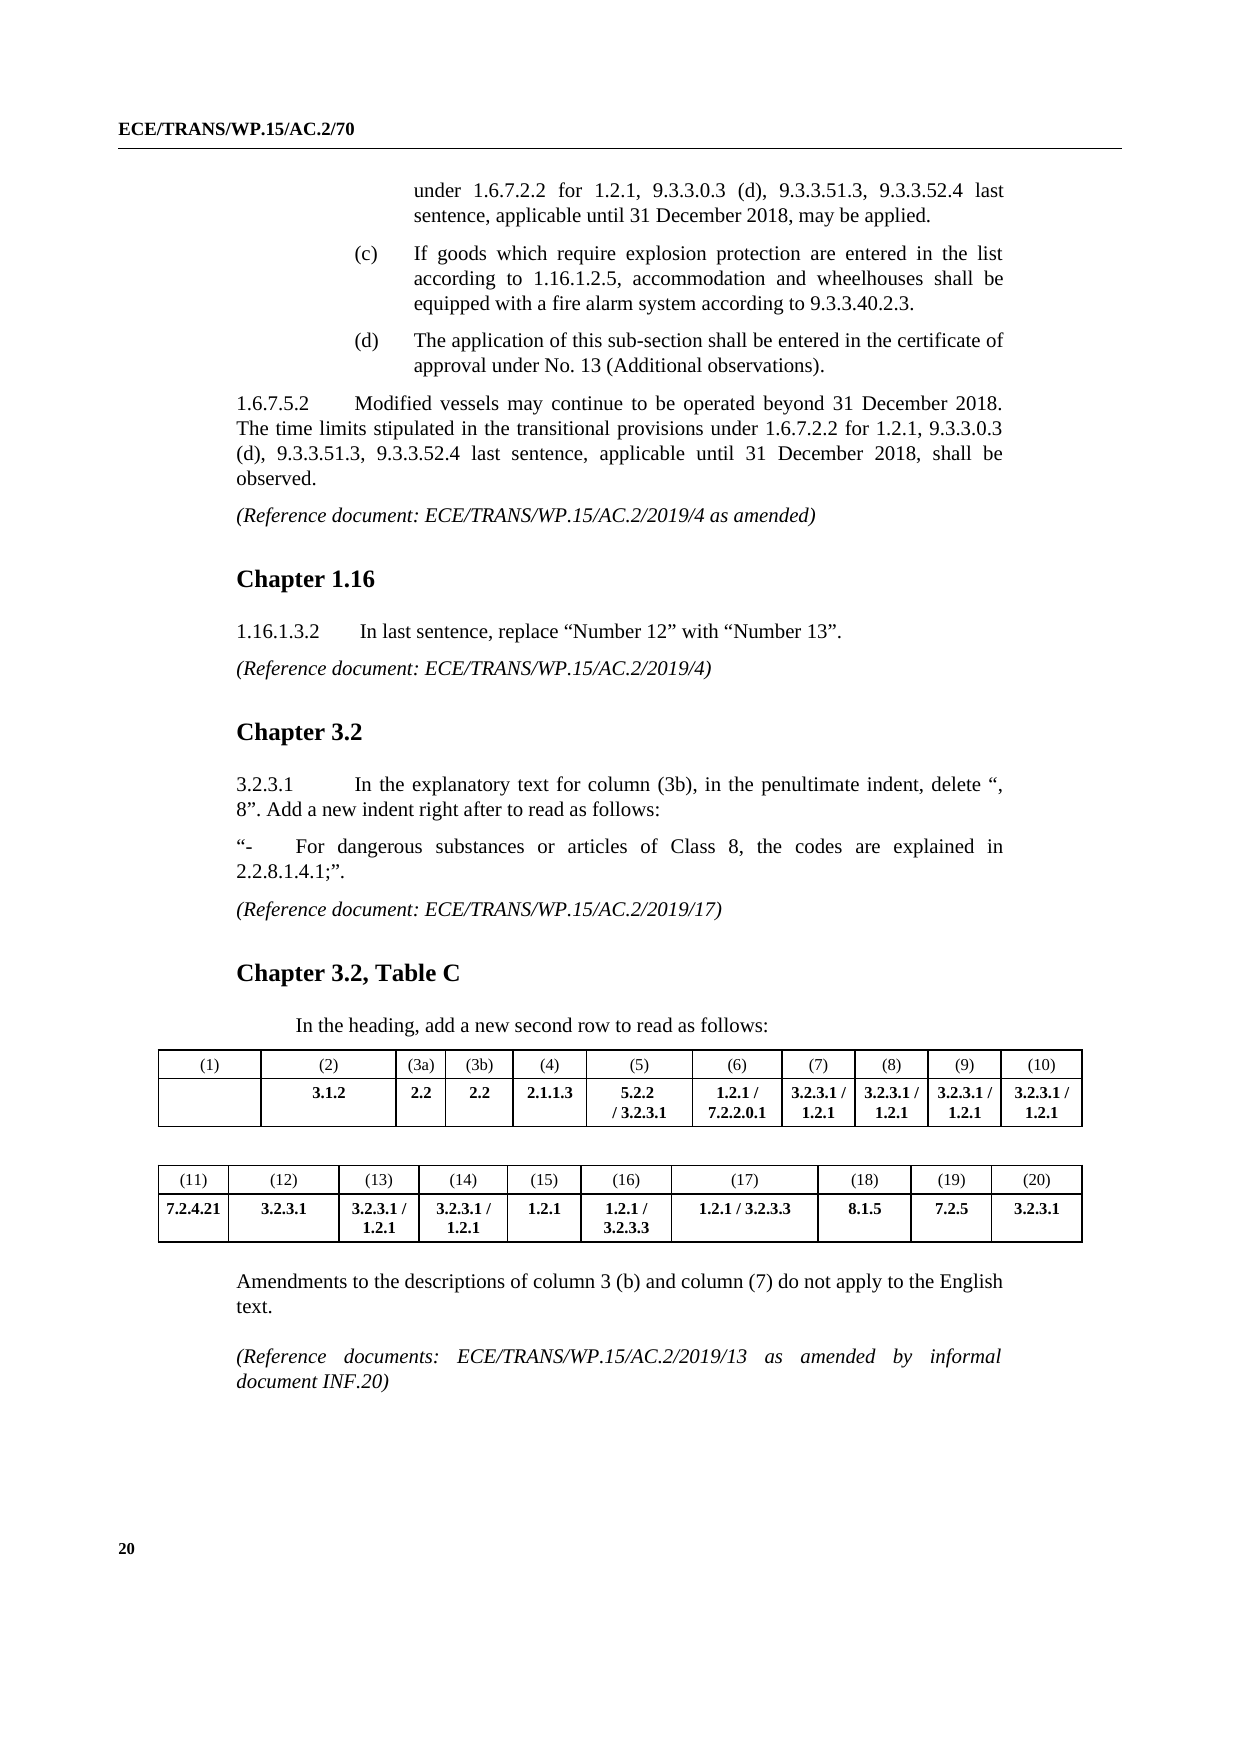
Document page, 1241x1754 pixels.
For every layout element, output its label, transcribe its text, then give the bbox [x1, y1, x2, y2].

table_header (15) [508, 1166, 580, 1193]
table_header (3b) [446, 1051, 512, 1078]
text Chapter 1.16 [118, 565, 1004, 593]
table_header (11) [159, 1166, 228, 1193]
table_cell 2.1.1.3 [514, 1079, 586, 1126]
text 1.16.1.3.2 In last sentence, replace “Number 12” with “Number 13”. [236, 618, 1004, 643]
table_cell 1.2.1 / 7.2.2.0.1 [693, 1079, 781, 1126]
text “- For dangerous substances or articles of Class 8, the codes are explained in 2.2.8.1.4.1;”. [236, 833, 1004, 883]
text (Reference document: ECE/TRANS/WP.15/AC.2/2019/4) [236, 655, 1004, 680]
table_header (1) [159, 1051, 260, 1078]
table_cell 1.2.1 [508, 1195, 580, 1241]
text (Reference document: ECE/TRANS/WP.15/AC.2/2019/4 as amended) [236, 502, 1004, 527]
table_header (16) [582, 1166, 671, 1193]
table_header (6) [693, 1051, 781, 1078]
table_cell 1.2.1 / 3.2.3.3 [672, 1195, 817, 1241]
table_header (12) [229, 1166, 338, 1193]
table_header (17) [672, 1166, 817, 1193]
table_cell 1.2.1 / 3.2.3.3 [582, 1195, 671, 1241]
table_header (8) [856, 1051, 927, 1078]
table_cell 2.2 [446, 1079, 512, 1126]
table_cell [159, 1079, 260, 1126]
table_header (19) [912, 1166, 991, 1193]
table_cell 3.2.3.1 / 1.2.1 [340, 1195, 418, 1241]
text (Reference document: ECE/TRANS/WP.15/AC.2/2019/17) [236, 896, 1004, 921]
text Amendments to the descriptions of column 3 (b) and column (7) do not apply to the English text. [236, 1268, 1004, 1318]
table_header (10) [1002, 1051, 1081, 1078]
table_cell 3.1.2 [262, 1079, 395, 1126]
table_cell 3.2.3.1 [229, 1195, 338, 1241]
table_cell 2.2 [397, 1079, 445, 1126]
table_header (9) [929, 1051, 1000, 1078]
text (Reference documents: ECE/TRANS/WP.15/AC.2/2019/13 as amended by informal document INF.20) [236, 1343, 1004, 1393]
table_cell 3.2.3.1 [992, 1195, 1081, 1241]
text 3.2.3.1 In the explanatory text for column (3b), in the penultimate indent, delete “, 8”. Add a new indent right after to read as follows: [236, 771, 1004, 821]
text In the heading, add a new second row to read as follows: [236, 1012, 1004, 1037]
table_header (18) [819, 1166, 910, 1193]
table_header (20) [992, 1166, 1081, 1193]
text 1.6.7.5.2 Modified vessels may continue to be operated beyond 31 December 2018. The time limits stipulated in the transitional provisions under 1.6.7.2.2 for 1.2.1, 9.3.3.0.3 (d), 9.3.3.51.3, 9.3.3.52.4 last sentence, applicable until 31 December 2018, shall be observed. [236, 390, 1004, 490]
table_cell 5.2.2 / 3.2.3.1 [587, 1079, 692, 1126]
table_cell 3.2.3.1 / 1.2.1 [783, 1079, 854, 1126]
table_cell 7.2.5 [912, 1195, 991, 1241]
table_header (14) [420, 1166, 507, 1193]
table_cell 3.2.3.1 / 1.2.1 [856, 1079, 927, 1126]
table_cell 8.1.5 [819, 1195, 910, 1241]
table_header (7) [783, 1051, 854, 1078]
table_header (3a) [397, 1051, 445, 1078]
table_cell 3.2.3.1 / 1.2.1 [1002, 1079, 1081, 1126]
table_cell 3.2.3.1 / 1.2.1 [420, 1195, 507, 1241]
table_cell 3.2.3.1 / 1.2.1 [929, 1079, 1000, 1126]
table_header (4) [514, 1051, 586, 1078]
table_header (13) [340, 1166, 418, 1193]
text Chapter 3.2, Table C [118, 958, 1004, 987]
text Chapter 3.2 [118, 718, 1004, 746]
text (d) The application of this sub-section shall be entered in the certificate of approval under No. 13 (Additional observations). [354, 327, 1004, 377]
table_header (5) [587, 1051, 692, 1078]
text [354, 177, 1004, 227]
table_header (2) [262, 1051, 395, 1078]
text (c) If goods which require explosion protection are entered in the list according to 1.16.1.2.5, accommodation and wheelhouses shall be equipped with a fire alarm system according to 9.3.3.40.2.3. [354, 240, 1004, 315]
table_cell 7.2.4.21 [159, 1195, 228, 1241]
